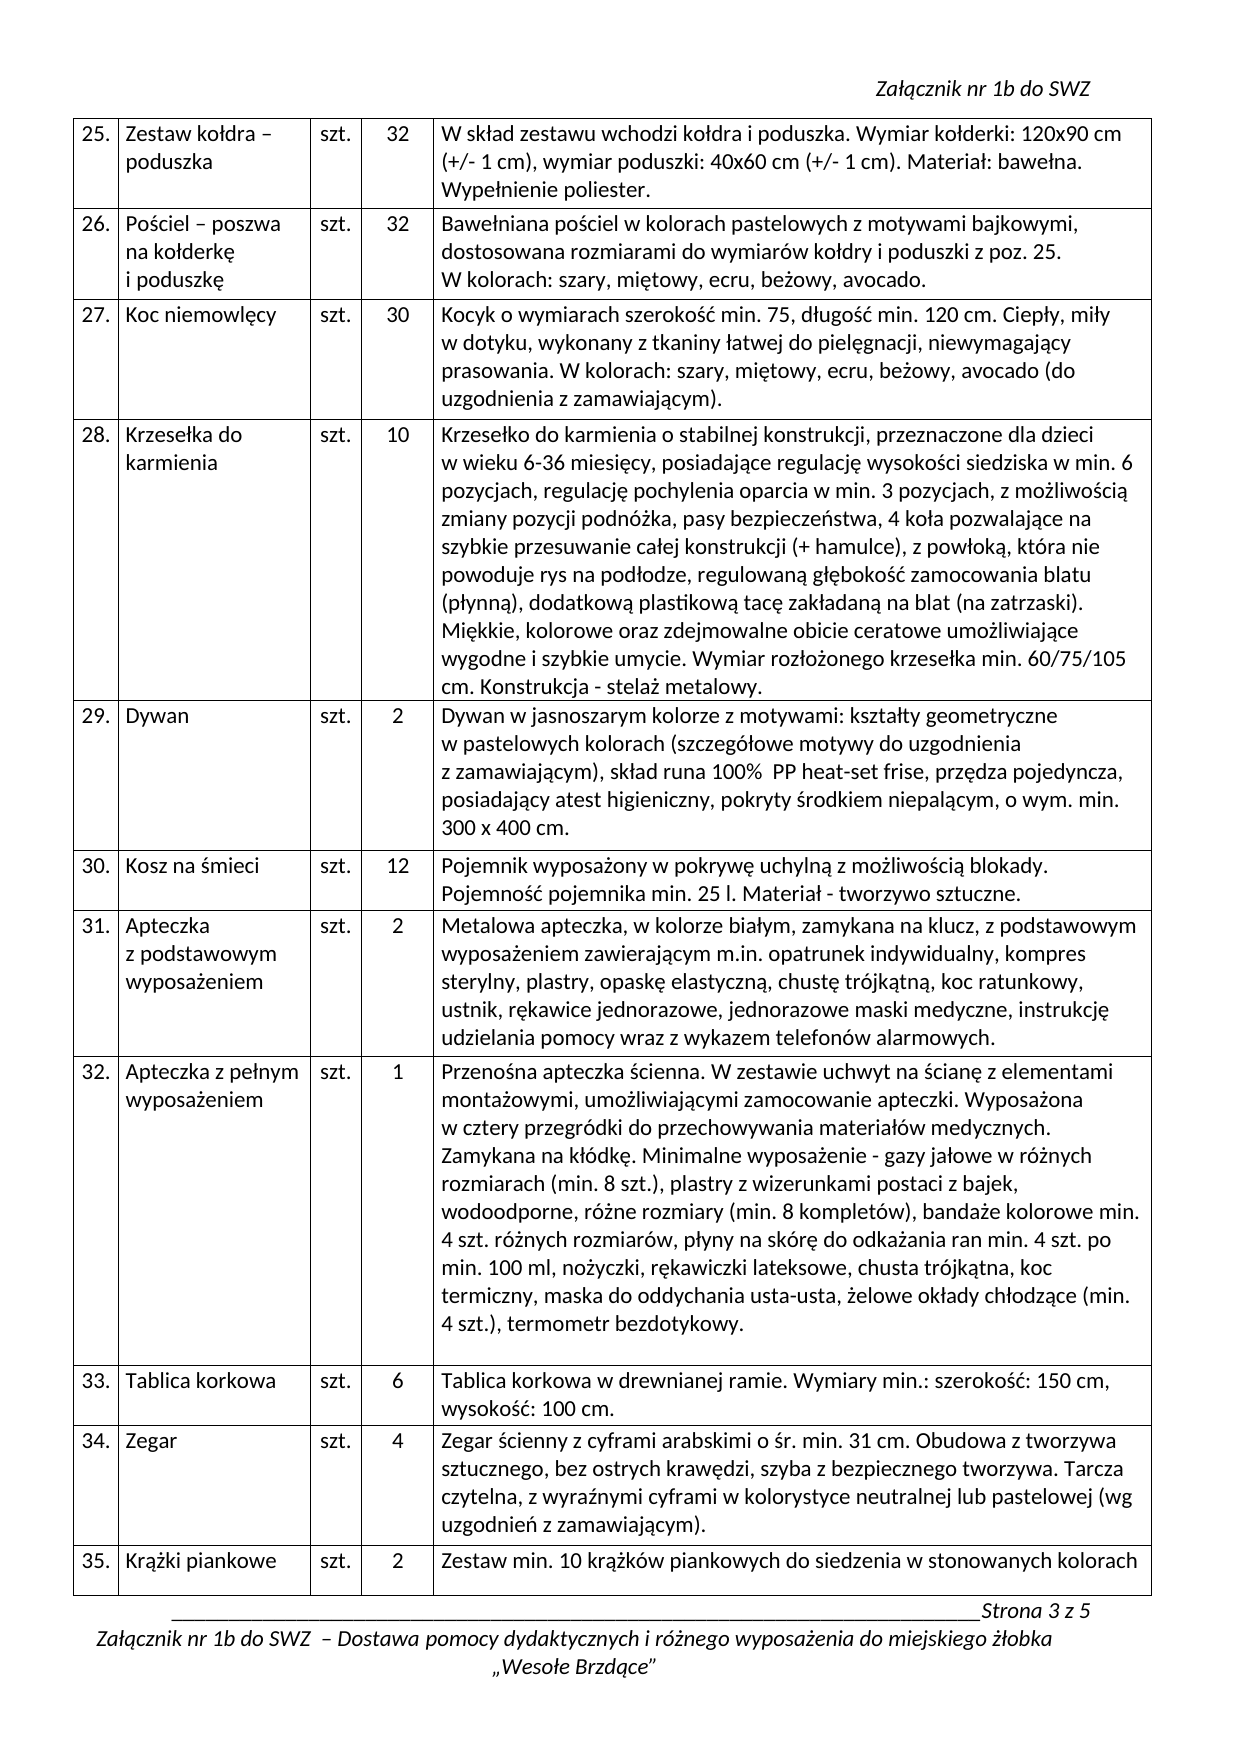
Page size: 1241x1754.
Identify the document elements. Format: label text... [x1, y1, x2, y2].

table_cell szt. [311, 1426, 361, 1545]
table_cell 27. [74, 300, 118, 419]
table_cell Tablica korkowa [119, 1366, 310, 1425]
table_cell 34. [74, 1426, 118, 1545]
table_cell Zestaw kołdra – poduszka [119, 119, 310, 208]
table_cell W skład zestawu wchodzi kołdra i poduszka. Wymiar kołderki: 120x90 cm (+/- 1 cm), wymiar poduszki: 40x60 cm (+/- 1 cm). Materiał: bawełna. Wypełnienie poliester. [434, 119, 1151, 208]
table_cell szt. [311, 420, 361, 700]
table_cell szt. [311, 911, 361, 1056]
table_cell Pościel – poszwa na kołderkę i poduszkę [119, 209, 310, 299]
table_cell 26. [74, 209, 118, 299]
table_cell Przenośna apteczka ścienna. W zestawie uchwyt na ścianę z elementami montażowymi, umożliwiającymi zamocowanie apteczki. Wyposażona w cztery przegródki do przechowywania materiałów medycznych. Zamykana na kłódkę. Minimalne wyposażenie - gazy jałowe w różnych rozmiarach (min. 8 szt.), plastry z wizerunkami postaci z bajek, wodoodporne, różne rozmiary (min. 8 kompletów), bandaże kolorowe min. 4 szt. różnych rozmiarów, płyny na skórę do odkażania ran min. 4 szt. po min. 100 ml, nożyczki, rękawiczki lateksowe, chusta trójkątna, koc termiczny, maska do oddychania usta-usta, żelowe okłady chłodzące (min. 4 szt.), termometr bezdotykowy. [434, 1057, 1151, 1365]
table_cell Zegar [119, 1426, 310, 1545]
table_cell Pojemnik wyposażony w pokrywę uchylną z możliwością blokady. Pojemność pojemnika min. 25 l. Materiał - tworzywo sztuczne. [434, 851, 1151, 910]
table_cell 31. [74, 911, 118, 1056]
table_cell szt. [311, 119, 361, 208]
table_cell szt. [311, 300, 361, 419]
table_cell 28. [74, 420, 118, 700]
table_cell szt. [311, 851, 361, 910]
table_cell 1 [362, 1057, 433, 1365]
table_cell 30 [362, 300, 433, 419]
table_cell 2 [362, 911, 433, 1056]
table_cell szt. [311, 1546, 361, 1595]
table_cell 32 [362, 119, 433, 208]
table_cell Krążki piankowe [119, 1546, 310, 1595]
table_cell Apteczka z podstawowym wyposażeniem [119, 911, 310, 1056]
table_cell Apteczka z pełnym wyposażeniem [119, 1057, 310, 1365]
table_cell Dywan w jasnoszarym kolorze z motywami: kształty geometryczne w pastelowych kolorach (szczegółowe motywy do uzgodnienia z zamawiającym), skład runa 100% PP heat-set frise, przędza pojedyncza, posiadający atest higieniczny, pokryty środkiem niepalącym, o wym. min. 300 x 400 cm. [434, 701, 1151, 850]
table_cell Kosz na śmieci [119, 851, 310, 910]
table_cell Zegar ścienny z cyframi arabskimi o śr. min. 31 cm. Obudowa z tworzywa sztucznego, bez ostrych krawędzi, szyba z bezpiecznego tworzywa. Tarcza czytelna, z wyraźnymi cyframi w kolorystyce neutralnej lub pastelowej (wg uzgodnień z zamawiającym). [434, 1426, 1151, 1545]
table_cell szt. [311, 1057, 361, 1365]
table_cell 25. [74, 119, 118, 208]
table_cell Dywan [119, 701, 310, 850]
table_cell 10 [362, 420, 433, 700]
table_cell szt. [311, 1366, 361, 1425]
table_cell Kocyk o wymiarach szerokość min. 75, długość min. 120 cm. Ciepły, miły w dotyku, wykonany z tkaniny łatwej do pielęgnacji, niewymagający prasowania. W kolorach: szary, miętowy, ecru, beżowy, avocado (do uzgodnienia z zamawiającym). [434, 300, 1151, 419]
table_cell Krzesełko do karmienia o stabilnej konstrukcji, przeznaczone dla dzieci w wieku 6-36 miesięcy, posiadające regulację wysokości siedziska w min. 6 pozycjach, regulację pochylenia oparcia w min. 3 pozycjach, z możliwością zmiany pozycji podnóżka, pasy bezpieczeństwa, 4 koła pozwalające na szybkie przesuwanie całej konstrukcji (+ hamulce), z powłoką, która nie powoduje rys na podłodze, regulowaną głębokość zamocowania blatu (płynną), dodatkową plastikową tacę zakładaną na blat (na zatrzaski). Miękkie, kolorowe oraz zdejmowalne obicie ceratowe umożliwiające wygodne i szybkie umycie. Wymiar rozłożonego krzesełka min. 60/75/105 cm. Konstrukcja - stelaż metalowy. [434, 420, 1151, 700]
table_cell 32. [74, 1057, 118, 1365]
table_cell 12 [362, 851, 433, 910]
table_cell Metalowa apteczka, w kolorze białym, zamykana na klucz, z podstawowym wyposażeniem zawierającym m.in. opatrunek indywidualny, kompres sterylny, plastry, opaskę elastyczną, chustę trójkątną, koc ratunkowy, ustnik, rękawice jednorazowe, jednorazowe maski medyczne, instrukcję udzielania pomocy wraz z wykazem telefonów alarmowych. [434, 911, 1151, 1056]
table_cell 6 [362, 1366, 433, 1425]
table_cell Krzesełka do karmienia [119, 420, 310, 700]
table_cell Bawełniana pościel w kolorach pastelowych z motywami bajkowymi, dostosowana rozmiarami do wymiarów kołdry i poduszki z poz. 25. W kolorach: szary, miętowy, ecru, beżowy, avocado. [434, 209, 1151, 299]
table_cell 2 [362, 1546, 433, 1595]
table_cell Koc niemowlęcy [119, 300, 310, 419]
table_cell 29. [74, 701, 118, 850]
table_cell szt. [311, 209, 361, 299]
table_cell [434, 1546, 1151, 1595]
table_cell Tablica korkowa w drewnianej ramie. Wymiary min.: szerokość: 150 cm, wysokość: 100 cm. [434, 1366, 1151, 1425]
table_cell szt. [311, 701, 361, 850]
table_cell 2 [362, 701, 433, 850]
table_cell 33. [74, 1366, 118, 1425]
table_cell 35. [74, 1546, 118, 1595]
table_cell 32 [362, 209, 433, 299]
table_cell 30. [74, 851, 118, 910]
table_cell 4 [362, 1426, 433, 1545]
